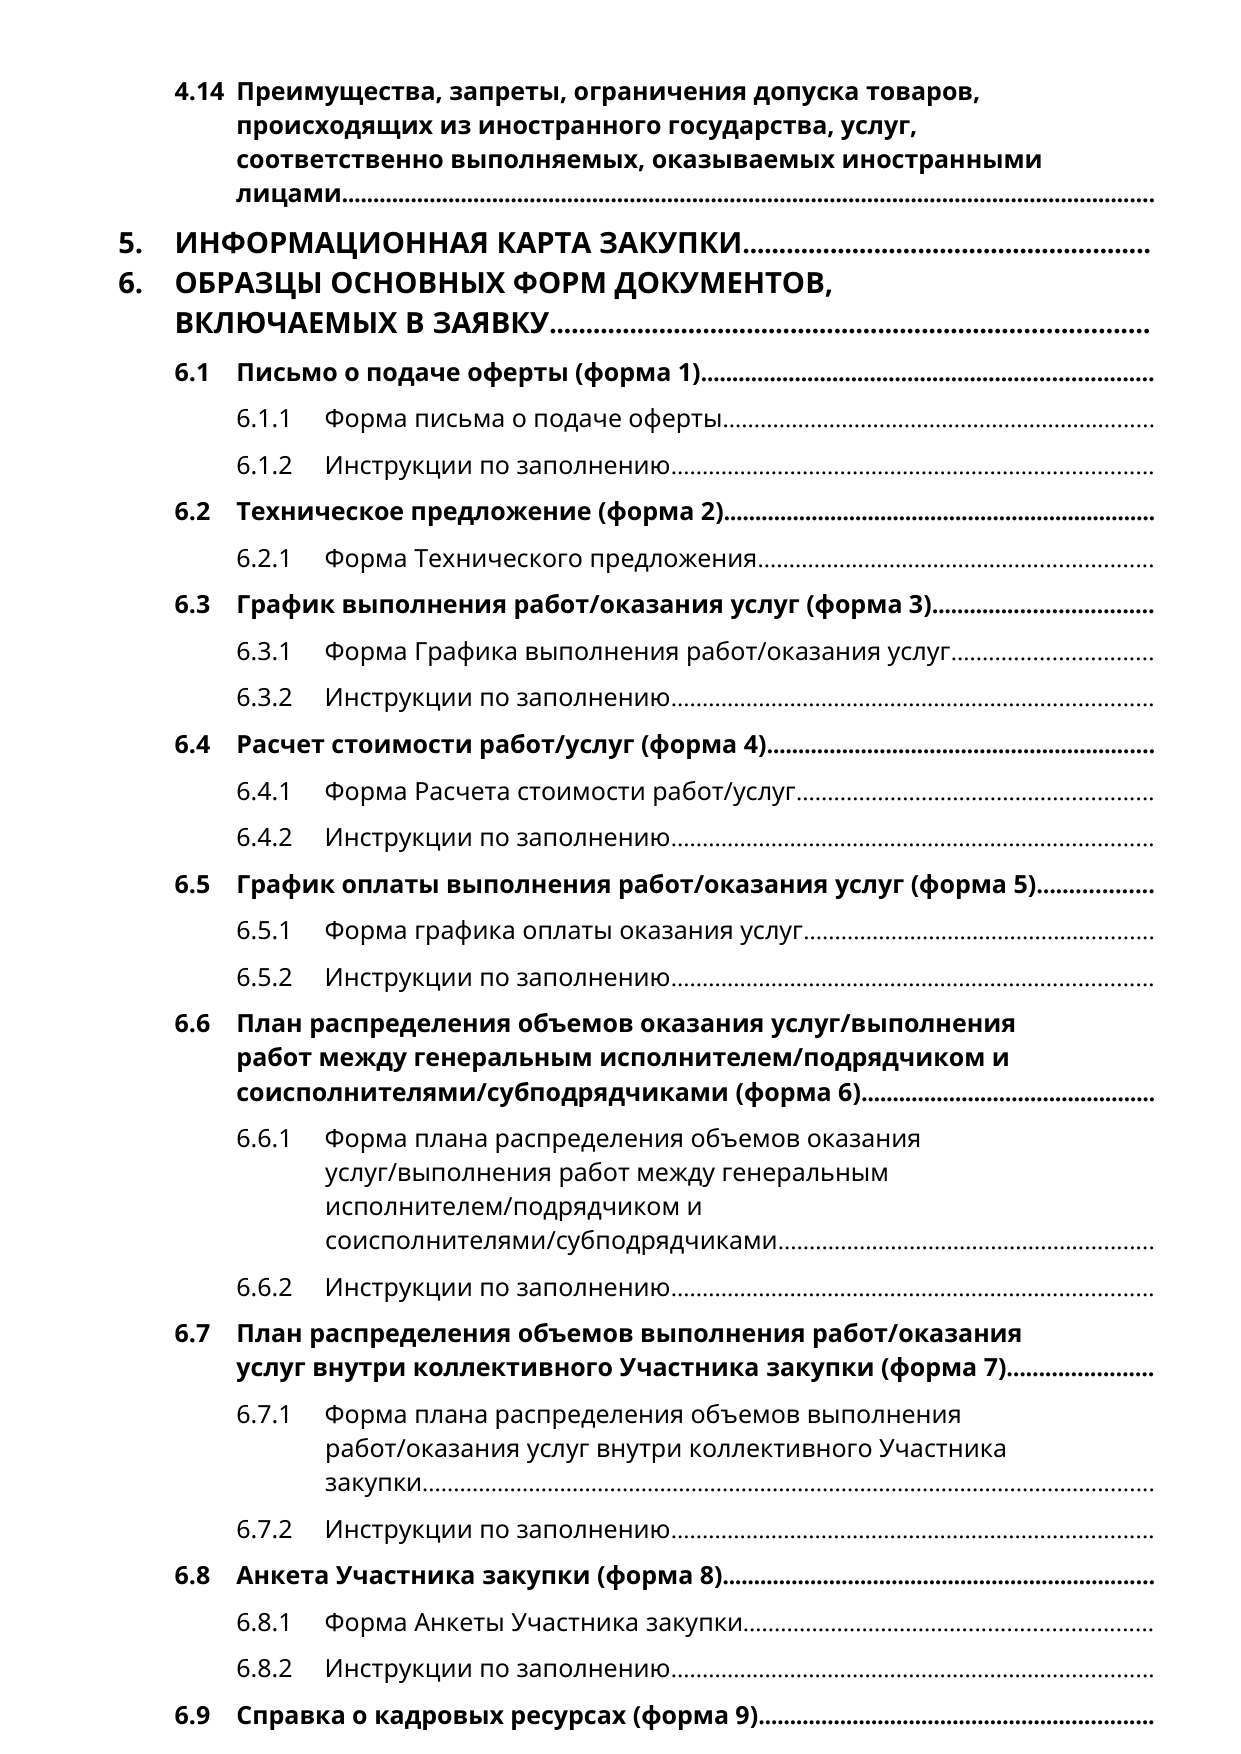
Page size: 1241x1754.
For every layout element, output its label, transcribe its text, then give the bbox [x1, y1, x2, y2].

text 6.1.1 Форма письма о подаче оферты 28 [236, 401, 1063, 435]
text 6.3 График выполнения работ/оказания услуг (форма 3) 33 [174, 587, 1063, 621]
text 6.4.1 Форма Расчета стоимости работ/услуг 43 [236, 773, 1063, 807]
text 6.6.1 Форма плана распределения объемов оказания услуг/выполнения работ между генеральным исполнителем/подрядчиком и соисполнителями/субподрядчиками 57 [236, 1121, 1063, 1257]
text 6.1.2 Инструкции по заполнению 30 [236, 447, 1063, 481]
text 6.5 График оплаты выполнения работ/оказания услуг (форма 5) 55 [174, 866, 1063, 900]
text 6.8 Анкета Участника закупки (форма 8) 61 [174, 1558, 1063, 1592]
text 6.5.1 Форма графика оплаты оказания услуг 55 [236, 913, 1063, 947]
text 6.7.1 Форма плана распределения объемов выполнения работ/оказания услуг внутри коллективного Участника закупки 59 [236, 1397, 1063, 1499]
text 6.7.2 Инструкции по заполнению 60 [236, 1511, 1063, 1545]
text 6. Образцы основных форм документов, включаемых в заявку 28 [118, 262, 1063, 342]
text 5. Информационная карта закупки 26 [118, 223, 1063, 262]
text 6.1 Письмо о подаче оферты (форма 1) 28 [174, 354, 1063, 388]
text 6.3.2 Инструкции по заполнению 42 [236, 680, 1063, 714]
text 4.14 Преимущества, запреты, ограничения допуска товаров, происходящих из иностранного государства, услуг, соответственно выполняемых, оказываемых иностранными лицами 22 [174, 74, 1063, 210]
text 6.4.2 Инструкции по заполнению 54 [236, 820, 1063, 854]
text 6.4 Расчет стоимости работ/услуг (форма 4) 43 [174, 727, 1063, 761]
text 6.8.2 Инструкции по заполнению 62 [236, 1651, 1063, 1685]
text 6.6 План распределения объемов оказания услуг/выполнения работ между генеральным исполнителем/подрядчиком и соисполнителями/субподрядчиками (форма 6) 57 [174, 1006, 1063, 1108]
text 6.5.2 Инструкции по заполнению 56 [236, 959, 1063, 993]
text 6.2 Техническое предложение (форма 2) 31 [174, 494, 1063, 528]
text 6.8.1 Форма Анкеты Участника закупки 61 [236, 1604, 1063, 1638]
text 6.7 План распределения объемов выполнения работ/оказания услуг внутри коллективного Участника закупки (форма 7) 59 [174, 1316, 1063, 1384]
text 6.9 Справка о кадровых ресурсах (форма 9) 63 [174, 1698, 1063, 1732]
text 6.6.2 Инструкции по заполнению 58 [236, 1269, 1063, 1303]
text 6.2.1 Форма Технического предложения 31 [236, 540, 1063, 574]
text 6.3.1 Форма Графика выполнения работ/оказания услуг 33 [236, 633, 1063, 668]
